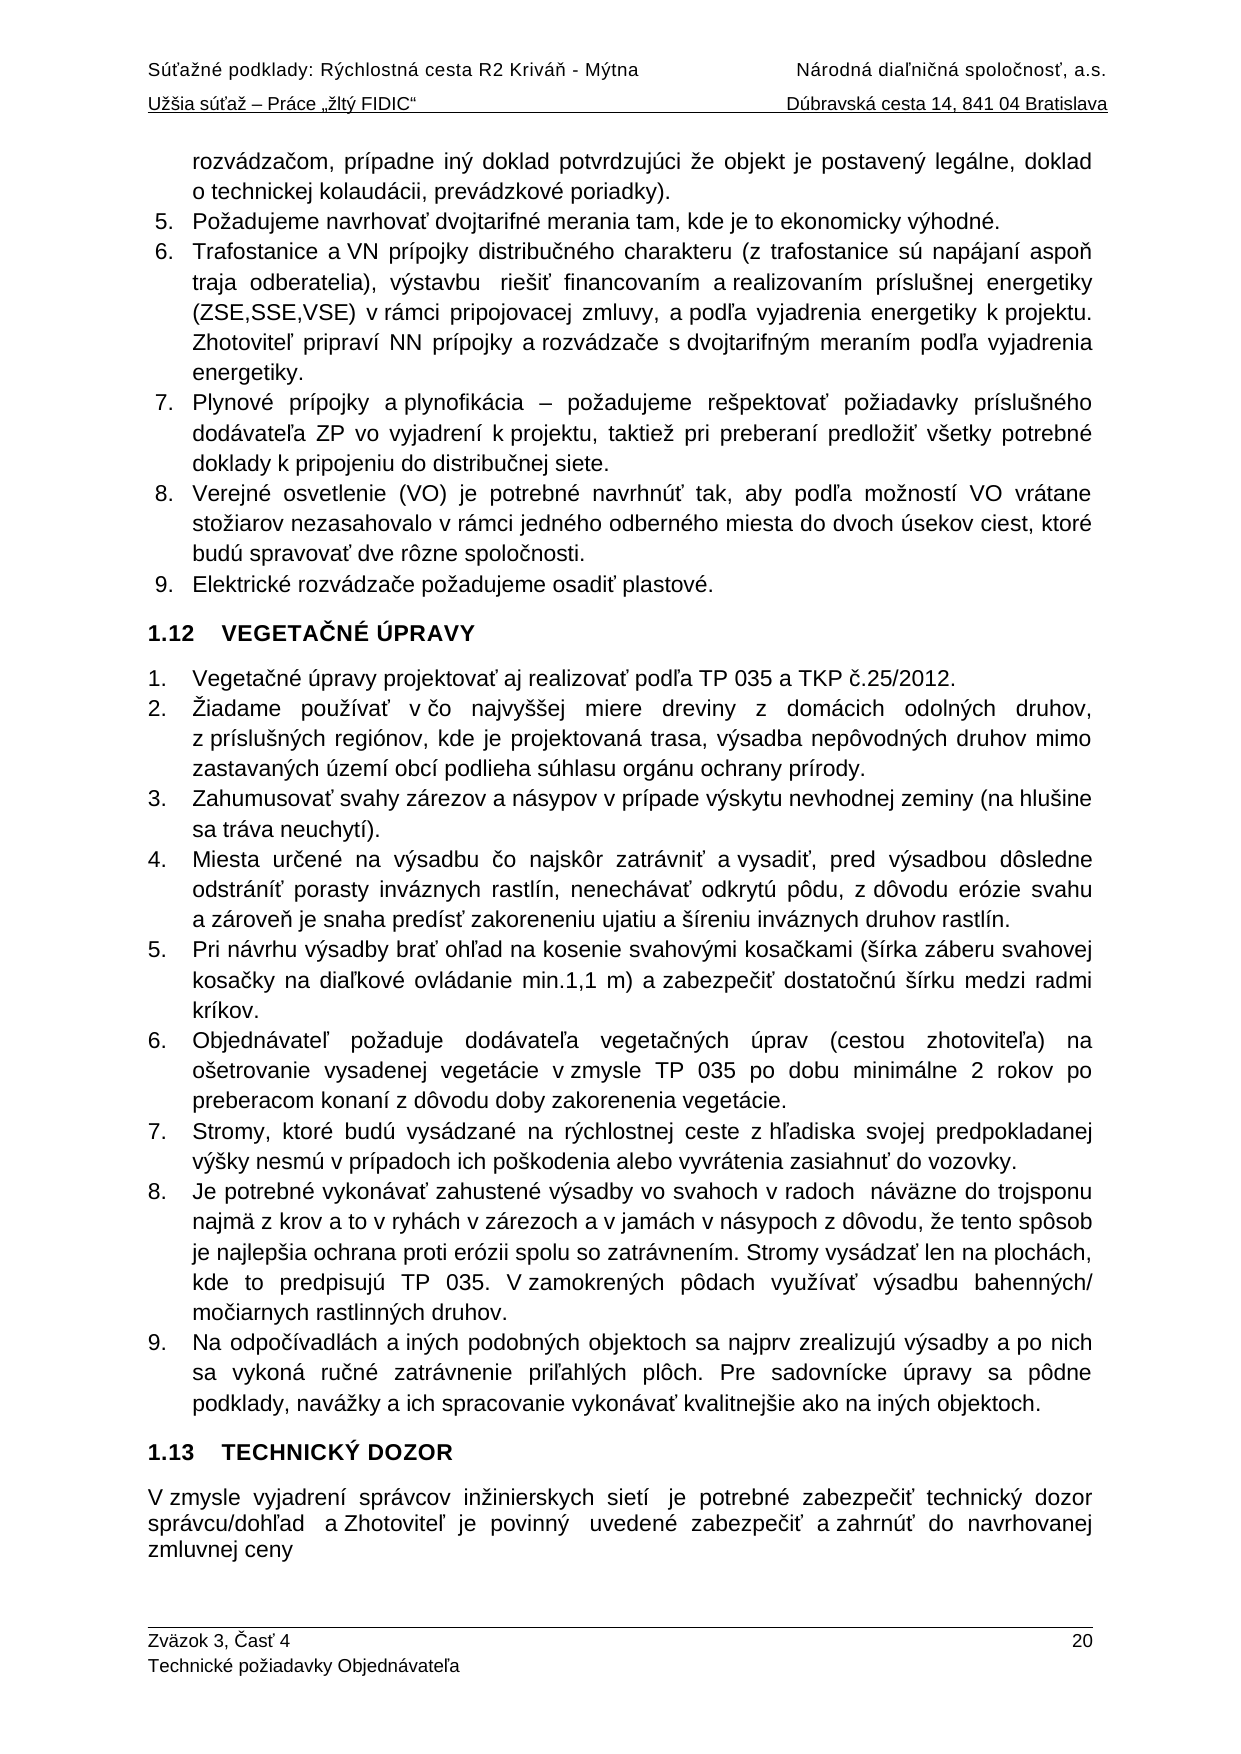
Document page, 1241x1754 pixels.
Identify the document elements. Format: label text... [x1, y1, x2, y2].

list Miesta určené na výsadbu čo najskôr zatrávniť a vysadiť, pred výsadbou dôsledne odstráníť porasty inváznych rastlín, nenechávať odkrytú pôdu, z dôvodu erózie svahu a zároveň je snaha predísť zakoreneniu ujatiu a šíreniu inváznych druhov rastlín. [148, 846, 1093, 933]
list Zahumusovať svahy zárezov a násypov v prípade výskytu nevhodnej zeminy (na hlušine sa tráva neuchytí). [148, 785, 1093, 842]
list Na odpočívadlách a iných podobných objektoch sa najprv zrealizujú výsadby a po nich sa vykoná ručné zatrávnenie priľahlých plôch. Pre sadovnícke úpravy sa pôdne podklady, navážky a ich spracovanie vykonávať kvalitnejšie ako na iných objektoch. [148, 1329, 1093, 1416]
list Vegetačné úpravy projektovať aj realizovať podľa TP 035 a TKP č.25/2012. [148, 664, 1093, 691]
list Žiadame používať v čo najvyššej miere dreviny z domácich odolných druhov, z príslušných regiónov, kde je projektovaná trasa, výsadba nepôvodných druhov mimo zastavaných území obcí podlieha súhlasu orgánu ochrany prírody. [148, 695, 1093, 782]
text V zmysle vyjadrení správcov inžinierskych sietí je potrebné zabezpečiť technický dozor správcu/dohľad a Zhotoviteľ je povinný uvedené zabezpečiť a zahrnúť do navrhovanej zmluvnej ceny [148, 1484, 1093, 1563]
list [154, 148, 1093, 204]
list Objednávateľ požaduje dodávateľa vegetačných úprav (cestou zhotoviteľa) na ošetrovanie vysadenej vegetácie v zmysle TP 035 po dobu minimálne 2 rokov po preberacom konaní z dôvodu doby zakorenenia vegetácie. [148, 1027, 1093, 1114]
subtitle Technický dozor [148, 1438, 1093, 1465]
list Verejné osvetlenie (VO) je potrebné navrhnúť tak, aby podľa možností VO vrátane stožiarov nezasahovalo v rámci jedného odberného miesta do dvoch úsekov ciest, ktoré budú spravovať dve rôzne spoločnosti. [154, 480, 1093, 567]
list Trafostanice a VN prípojky distribučného charakteru (z trafostanice sú napájaní aspoň traja odberatelia), výstavbu riešiť financovaním a realizovaním príslušnej energetiky (ZSE,SSE,VSE) v rámci pripojovacej zmluvy, a podľa vyjadrenia energetiky k projektu. Zhotoviteľ pripraví NN prípojky a rozvádzače s dvojtarifným meraním podľa vyjadrenia energetiky. [154, 238, 1093, 385]
list Je potrebné vykonávať zahustené výsadby vo svahoch v radoch náväzne do trojsponu najmä z krov a to v ryhách v zárezoch a v jamách v násypoch z dôvodu, že tento spôsob je najlepšia ochrana proti erózii spolu so zatrávnením. Stromy vysádzať len na plochách, kde to predpisujú TP 035. V zamokrených pôdach využívať výsadbu bahenných/ močiarnych rastlinných druhov. [148, 1178, 1093, 1325]
list Elektrické rozvádzače požadujeme osadiť plastové. [154, 571, 1093, 597]
list Plynové prípojky a plynofikácia – požadujeme rešpektovať požiadavky príslušného dodávateľa ZP vo vyjadrení k projektu, taktiež pri preberaní predložiť všetky potrebné doklady k pripojeniu do distribučnej siete. [154, 389, 1093, 476]
subtitle Vegetačné úpravy [148, 619, 1093, 646]
list Požadujeme navrhovať dvojtarifné merania tam, kde je to ekonomicky výhodné. [154, 208, 1093, 234]
list Pri návrhu výsadby brať ohľad na kosenie svahovými kosačkami (šírka záberu svahovej kosačky na diaľkové ovládanie min.1,1 m) a zabezpečiť dostatočnú šírku medzi radmi kríkov. [148, 936, 1093, 1023]
list Stromy, ktoré budú vysádzané na rýchlostnej ceste z hľadiska svojej predpokladanej výšky nesmú v prípadoch ich poškodenia alebo vyvrátenia zasiahnuť do vozovky. [148, 1118, 1093, 1174]
